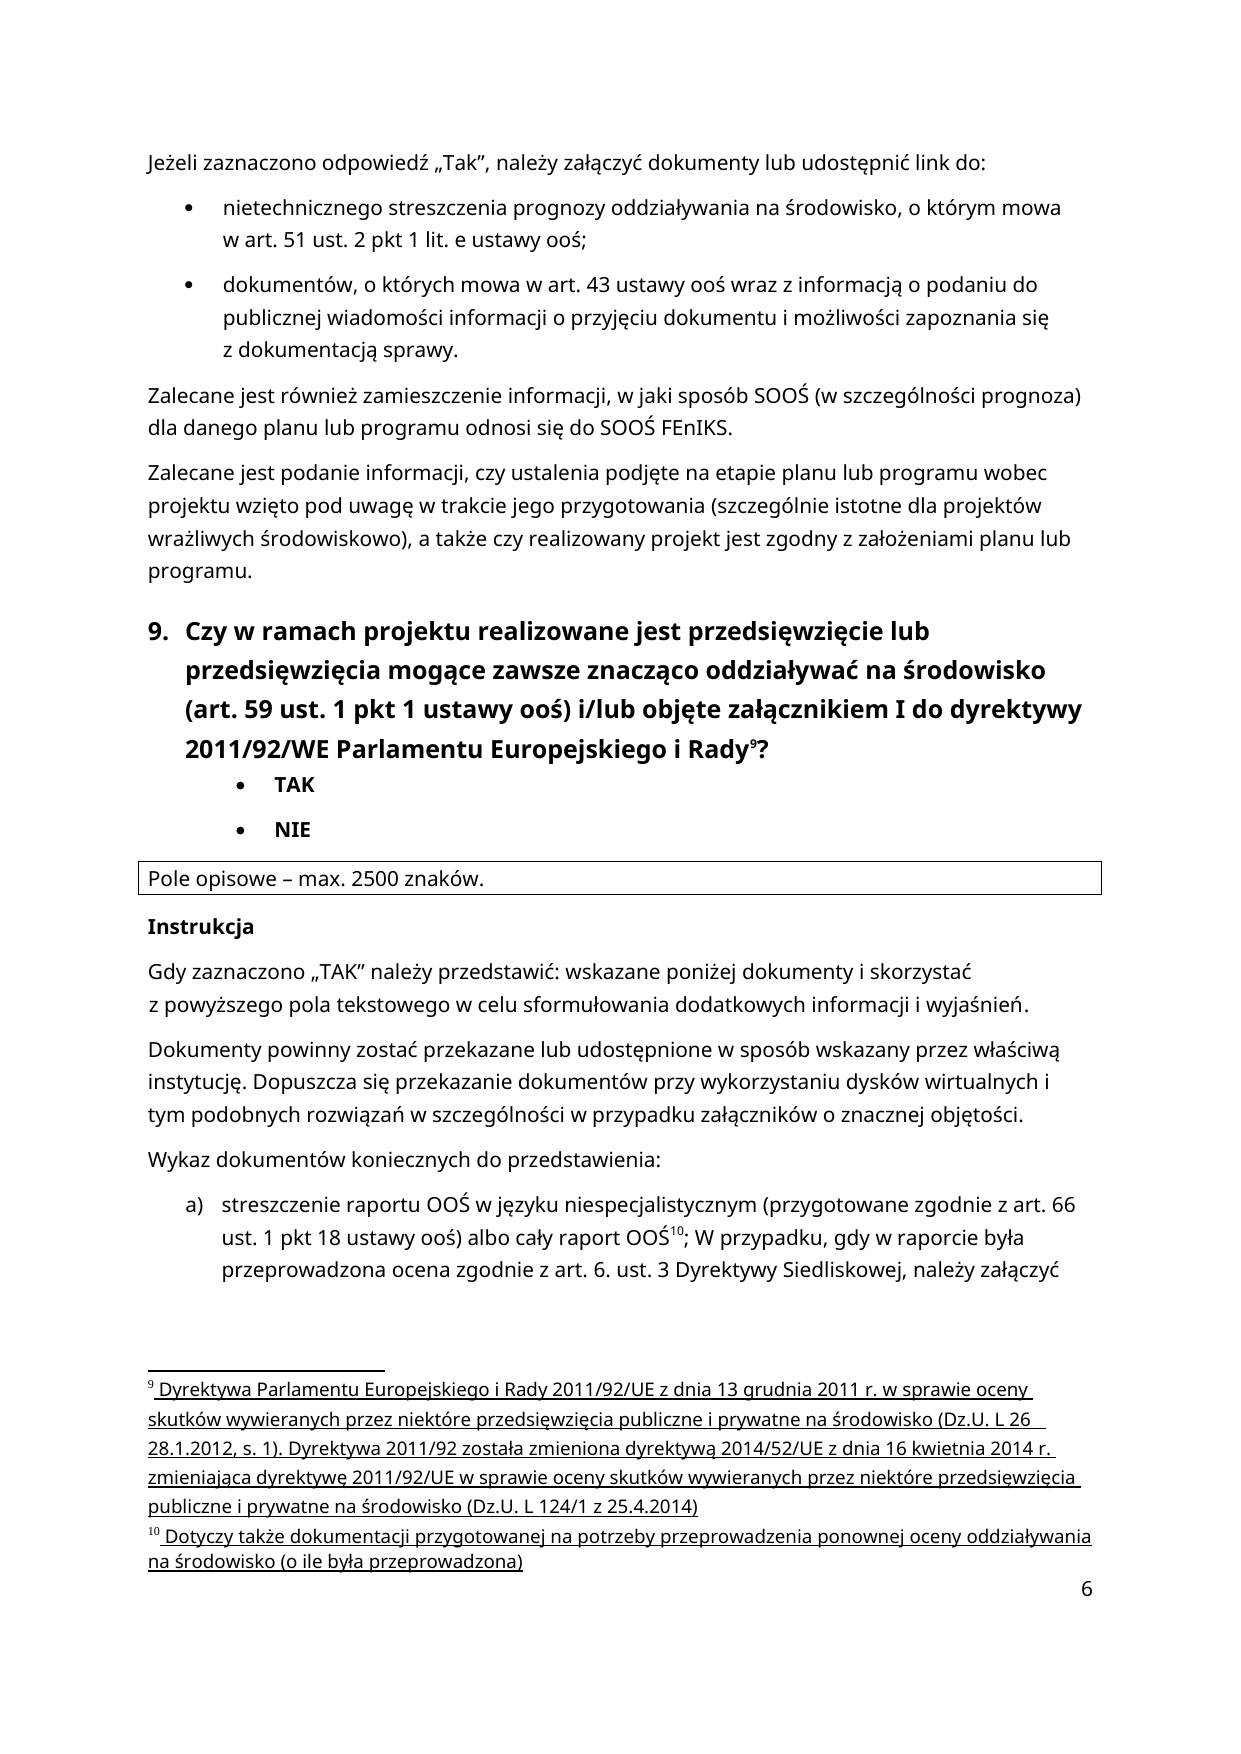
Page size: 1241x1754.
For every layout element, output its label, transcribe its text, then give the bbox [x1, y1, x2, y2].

text Instrukcja [148, 912, 1093, 941]
text Pole opisowe – max. 2500 znaków. [139, 862, 1101, 894]
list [185, 1190, 1093, 1284]
text Wykaz dokumentów koniecznych do przedstawienia: [148, 1145, 1093, 1174]
list nietechnicznego streszczenia prognozy oddziaływania na środowisko, o którym mowa w art. 51 ust. 2 pkt 1 lit. e ustawy ooś; [185, 193, 1093, 254]
list dokumentów, o których mowa w art. 43 ustawy ooś wraz z informacją o podaniu do publicznej wiadomości informacji o przyjęciu dokumentu i możliwości zapoznania się z dokumentacją sprawy. [185, 270, 1093, 364]
list TAK [237, 771, 1093, 799]
text Zalecane jest również zamieszczenie informacji, w jaki sposób SOOŚ (w szczególności prognoza) dla danego planu lub programu odnosi się do SOOŚ FEnIKS. [148, 381, 1093, 442]
text Zalecane jest podanie informacji, czy ustalenia podjęte na etapie planu lub programu wobec projektu wzięto pod uwagę w trakcie jego przygotowania (szczególnie istotne dla projektów wrażliwych środowiskowo), a także czy realizowany projekt jest zgodny z założeniami planu lub programu. [148, 458, 1093, 585]
subtitle Czy w ramach projektu realizowane jest przedsięwzięcie lub przedsięwzięcia mogące zawsze znacząco oddziaływać na środowisko (art. 59 ust. 1 pkt 1 ustawy ooś) i/lub objęte załącznikiem I do dyrektywy 2011/92/WE Parlamentu Europejskiego i Rady? [148, 614, 1093, 765]
text Dokumenty powinny zostać przekazane lub udostępnione w sposób wskazany przez właściwą instytucję. Dopuszcza się przekazanie dokumentów przy wykorzystaniu dysków wirtualnych i tym podobnych rozwiązań w szczególności w przypadku załączników o znacznej objętości. [148, 1035, 1093, 1128]
text Gdy zaznaczono „TAK” należy przedstawić: wskazane poniżej dokumenty i skorzystać z powyższego pola tekstowego w celu sformułowania dodatkowych informacji i wyjaśnień. [148, 957, 1093, 1018]
text Jeżeli zaznaczono odpowiedź „Tak”, należy załączyć dokumenty lub udostępnić link do: [148, 148, 1093, 176]
list NIE [237, 816, 1093, 844]
